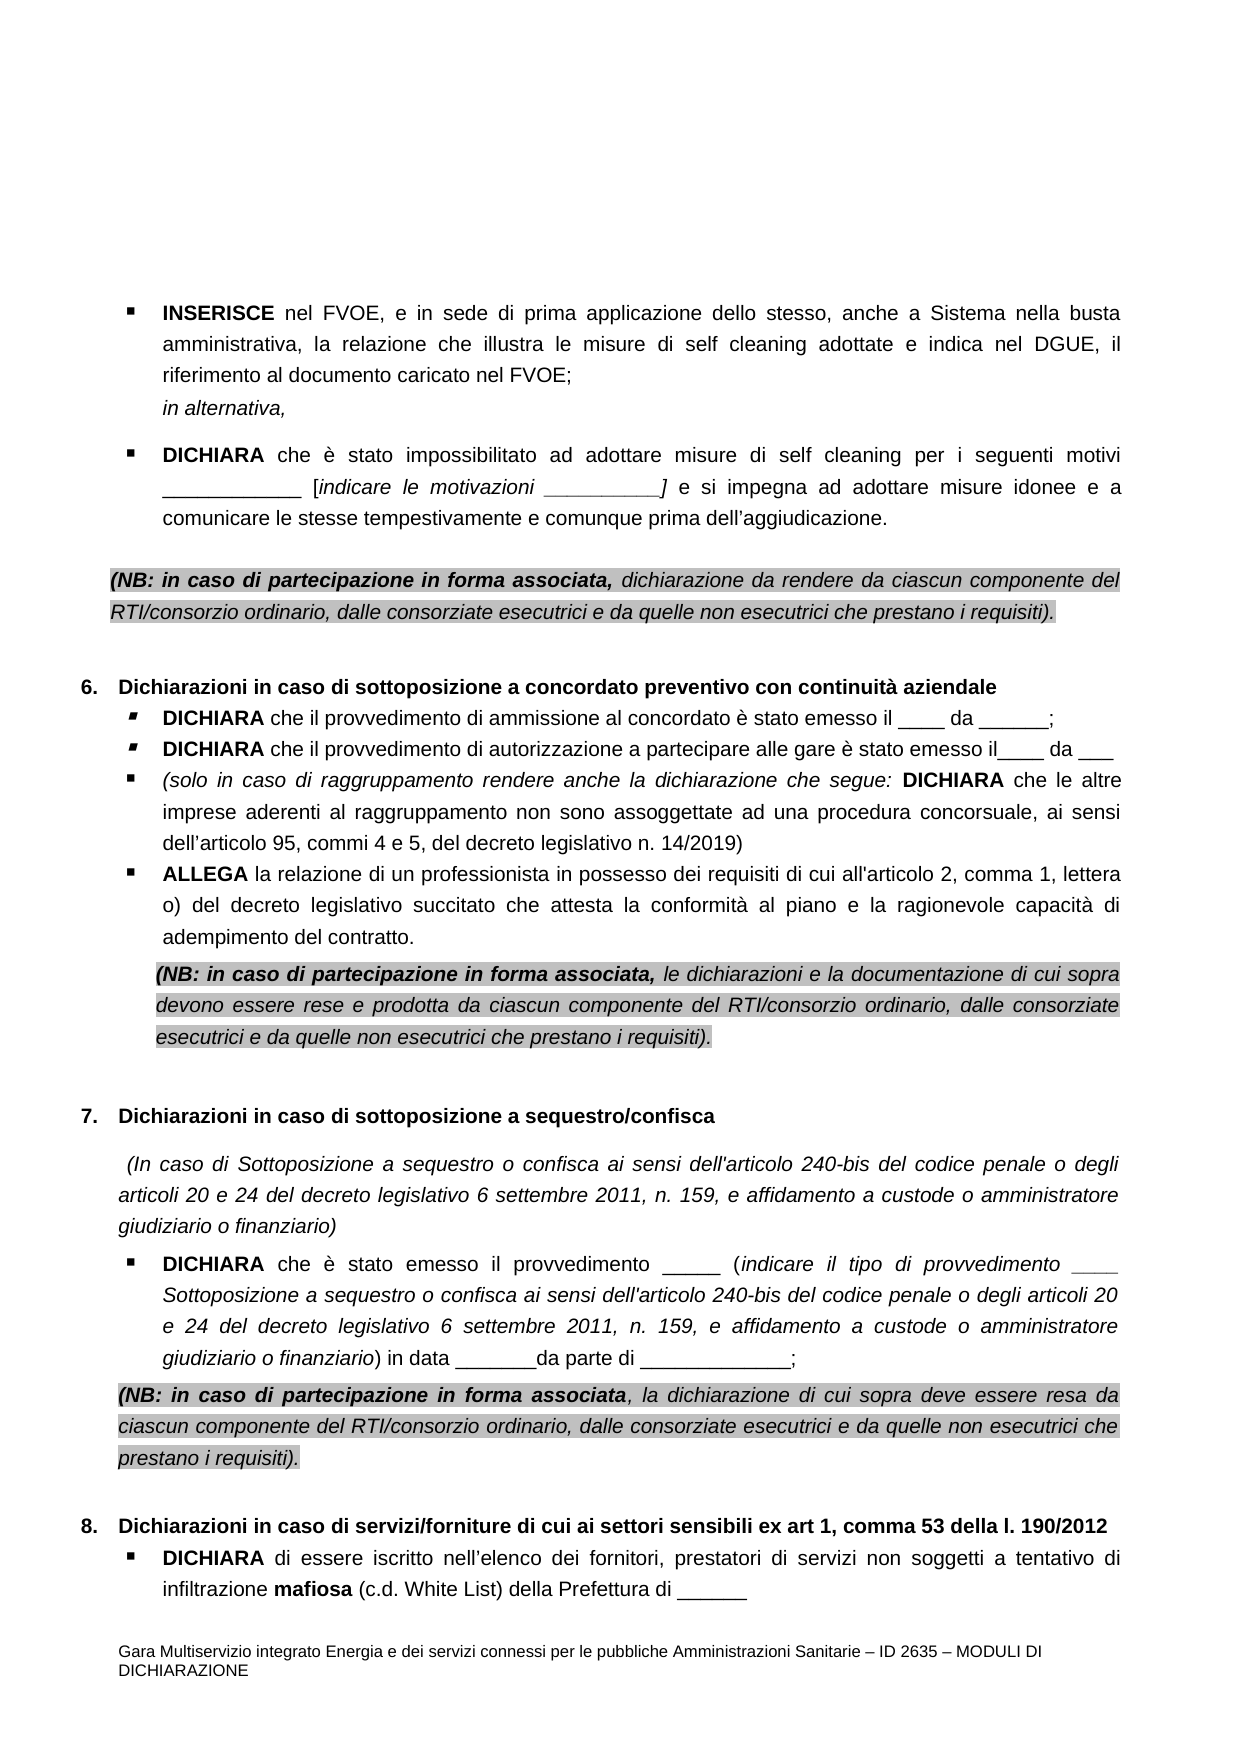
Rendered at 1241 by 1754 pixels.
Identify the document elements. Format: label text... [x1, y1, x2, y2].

list (NB: in caso di partecipazione in forma associata, dichiarazione da rendere da ciascun componente del RTI/consorzio ordinario, dalle consorziate esecutrici e da quelle non esecutrici che prestano i requisiti). [110, 563, 1122, 625]
list Dichiarazioni in caso di servizi/forniture di cui ai settori sensibili ex art 1, comma 53 della l. 190/2012 [81, 1509, 1122, 1540]
text (In caso di Sottoposizione a sequestro o confisca ai sensi dell'articolo 240-bis del codice penale o degli articoli 20 e 24 del decreto legislativo 6 settembre 2011, n. 159, e affidamento a custode o amministratore giudiziario o finanziario) [118, 1146, 1122, 1240]
list DICHIARA che è stato impossibilitato ad adottare misure di self cleaning per i seguenti motivi ____________ [indicare le motivazioni __________] e si impegna ad adottare misure idonee e a comunicare le stesse tempestivamente e comunque prima dell’aggiudicazione. [125, 438, 1122, 532]
list Dichiarazioni in caso di sottoposizione a concordato preventivo con continuità aziendale [81, 669, 1122, 700]
list (solo in caso di raggruppamento rendere anche la dichiarazione che segue: DICHIARA che le altre imprese aderenti al raggruppamento non sono assoggettate ad una procedura concorsuale, ai sensi dell’articolo 95, commi 4 e 5, del decreto legislativo n. 14/2019) [125, 763, 1122, 857]
list DICHIARA che è stato emesso il provvedimento _____ (indicare il tipo di provvedimento ____ Sottoposizione a sequestro o confisca ai sensi dell'articolo 240-bis del codice penale o degli articoli 20 e 24 del decreto legislativo 6 settembre 2011, n. 159, e affidamento a custode o amministratore giudiziario o finanziario) in data _______da parte di _____________; [125, 1246, 1122, 1371]
text (NB: in caso di partecipazione in forma associata, le dichiarazioni e la documentazione di cui sopra devono essere rese e prodotta da ciascun componente del RTI/consorzio ordinario, dalle consorziate esecutrici e da quelle non esecutrici che prestano i requisiti). [156, 957, 1122, 1050]
text in alternativa, [118, 395, 1122, 419]
list INSERISCE nel FVOE, e in sede di prima applicazione dello stesso, anche a Sistema nella busta amministrativa, la relazione che illustra le misure di self cleaning adottate e indica nel DGUE, il riferimento al documento caricato nel FVOE; [125, 295, 1122, 389]
list DICHIARA che il provvedimento di ammissione al concordato è stato emesso il ____ da ______; [125, 700, 1122, 732]
list DICHIARA che il provvedimento di autorizzazione a partecipare alle gare è stato emesso il____ da ___ [125, 732, 1122, 763]
list Dichiarazioni in caso di sottoposizione a sequestro/confisca [81, 1098, 1122, 1129]
text (NB: in caso di partecipazione in forma associata, la dichiarazione di cui sopra deve essere resa da ciascun componente del RTI/consorzio ordinario, dalle consorziate esecutrici e da quelle non esecutrici che prestano i requisiti). [118, 1377, 1122, 1471]
list DICHIARA di essere iscritto nell’elenco dei fornitori, prestatori di servizi non soggetti a tentativo di infiltrazione mafiosa (c.d. White List) della Prefettura di ______ [125, 1540, 1122, 1602]
list ALLEGA la relazione di un professionista in possesso dei requisiti di cui all'articolo 2, comma 1, lettera o) del decreto legislativo succitato che attesta la conformità al piano e la ragionevole capacità di adempimento del contratto. [125, 857, 1122, 950]
